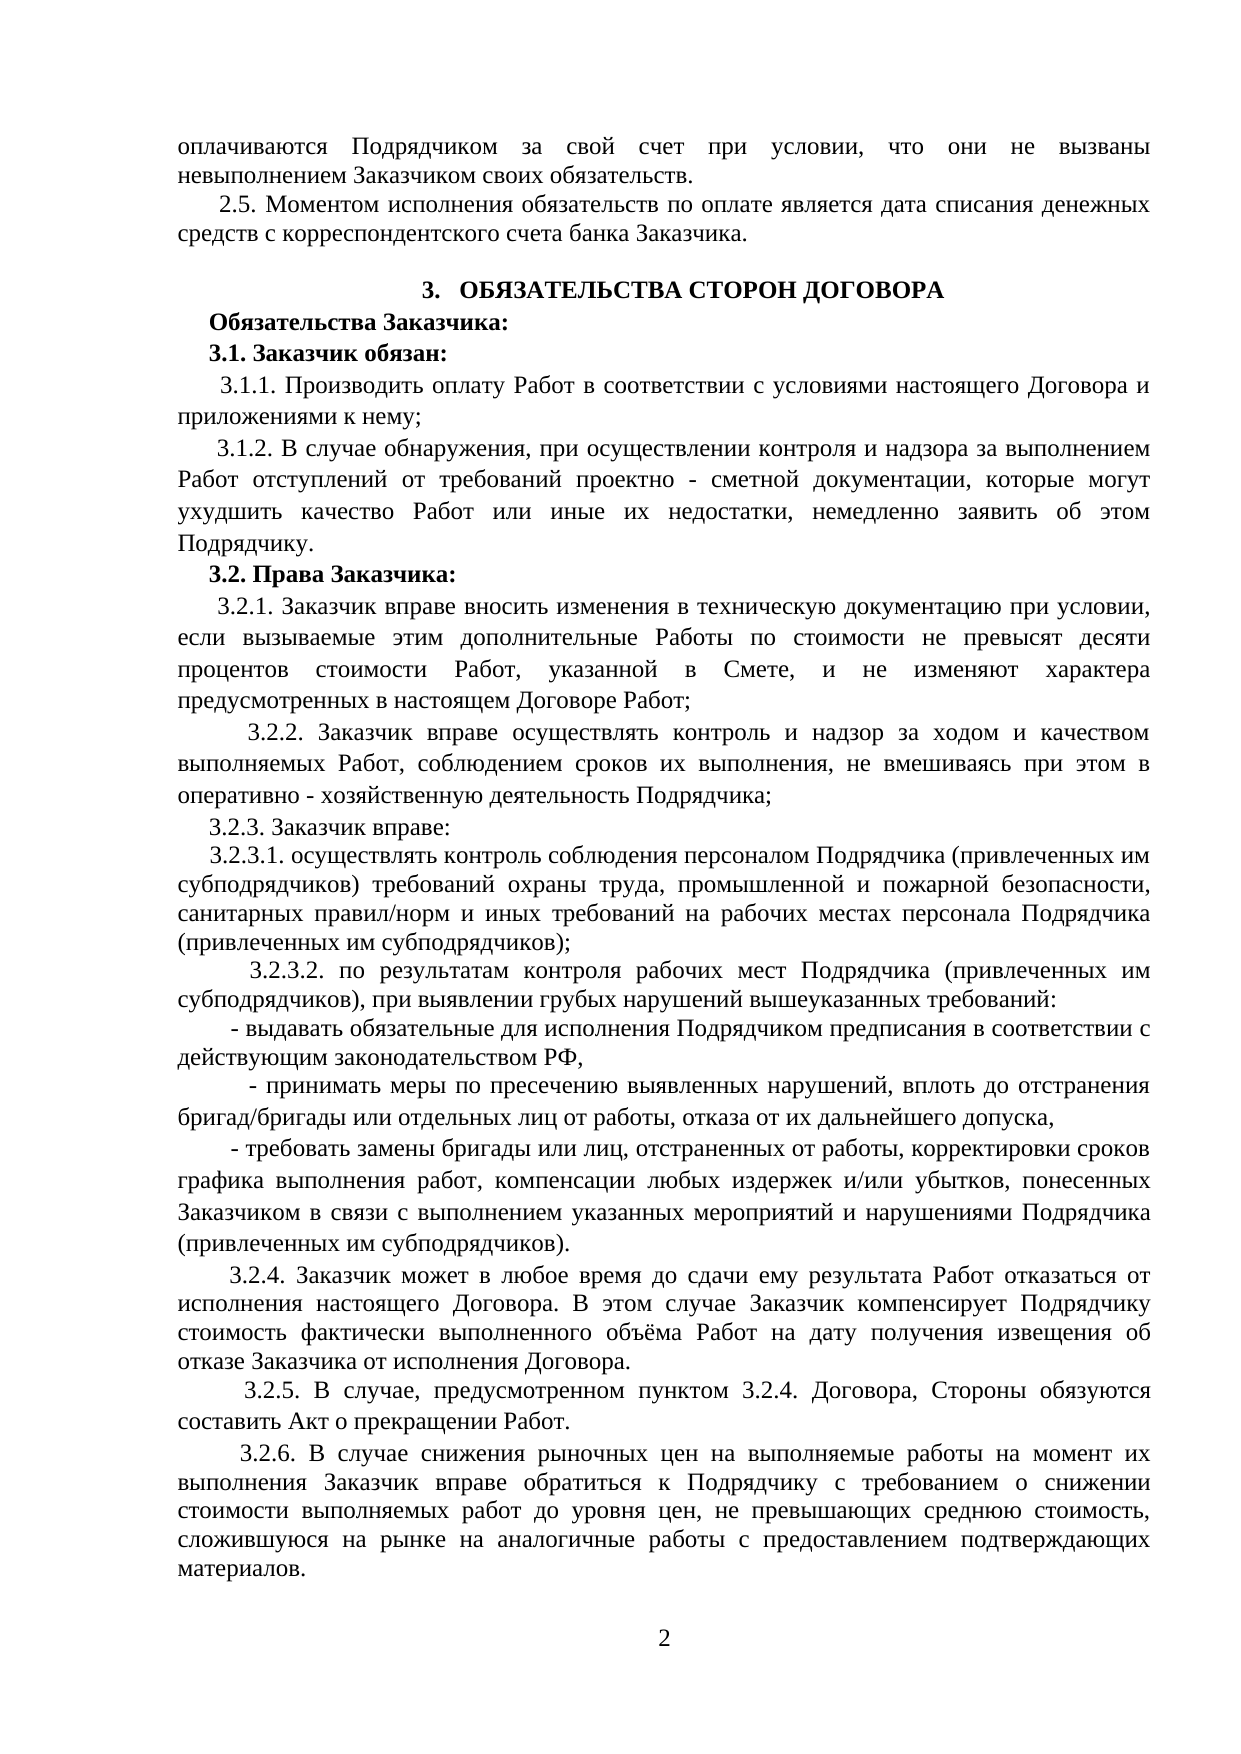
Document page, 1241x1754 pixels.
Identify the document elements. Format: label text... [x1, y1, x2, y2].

text 3.1. Заказчик обязан: [177, 338, 1152, 367]
text 3.1.2. В случае обнаружения, при осуществлении контроля и надзора за выполнением Работ отступлений от требований проектно - сметной документации, которые могут ухудшить качество Работ или иные их недостатки, немедленно заявить об этом Подрядчику. [177, 433, 1152, 556]
text 3.1.1. Производить оплату Работ в соответствии с условиями настоящего Договора и приложениями к нему; [177, 370, 1152, 430]
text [177, 131, 1152, 189]
text 3.2. Права Заказчика: [177, 559, 1152, 588]
text 3.2.3.1. осуществлять контроль соблюдения персоналом Подрядчика (привлеченных им субподрядчиков) требований охраны труда, промышленной и пожарной безопасности, санитарных правил/норм и иных требований на рабочих местах персонала Подрядчика (привлеченных им субподрядчиков); [177, 840, 1152, 955]
text 2.5. Моментом исполнения обязательств по оплате является дата списания денежных средств с корреспондентского счета банка Заказчика. [177, 189, 1152, 246]
text Обязательства Заказчика: [177, 307, 1152, 335]
text 3.2.5. В случае, предусмотренном пунктом 3.2.4. Договора, Стороны обязуются составить Акт о прекращении Работ. [177, 1375, 1152, 1435]
text 3.2.1. Заказчик вправе вносить изменения в техническую документацию при условии, если вызываемые этим дополнительные Работы по стоимости не превысят десяти процентов стоимости Работ, указанной в Смете, и не изменяют характера предусмотренных в настоящем Договоре Работ; [177, 591, 1152, 714]
text - выдавать обязательные для исполнения Подрядчиком предписания в соответствии с действующим законодательством РФ, [177, 1013, 1152, 1070]
text 3.2.4. Заказчик может в любое время до сдачи ему результата Работ отказаться от исполнения настоящего Договора. В этом случае Заказчик компенсирует Подрядчику стоимость фактически выполненного объёма Работ на дату получения извещения об отказе Заказчика от исполнения Договора. [177, 1260, 1152, 1375]
text 3.2.6. В случае снижения рыночных цен на выполняемые работы на момент их выполнения Заказчик вправе обратиться к Подрядчику с требованием о снижении стоимости выполняемых работ до уровня цен, не превышающих среднюю стоимость, сложившуюся на рынке на аналогичные работы с предоставлением подтверждающих материалов. [177, 1438, 1152, 1582]
text - принимать меры по пресечению выявленных нарушений, вплоть до отстранения бригад/бригады или отдельных лиц от работы, отказа от их дальнейшего допуска, [177, 1070, 1152, 1131]
text 3.2.3.2. по результатам контроля рабочих мест Подрядчика (привлеченных им субподрядчиков), при выявлении грубых нарушений вышеуказанных требований: [177, 955, 1152, 1013]
text 3.2.3. Заказчик вправе: [177, 812, 1181, 840]
text 3.2.2. Заказчик вправе осуществлять контроль и надзор за ходом и качеством выполняемых Работ, соблюдением сроков их выполнения, не вмешиваясь при этом в оперативно - хозяйственную деятельность Подрядчика; [177, 717, 1152, 809]
list ОБЯЗАТЕЛЬСТВА СТОРОН ДОГОВОРА [215, 275, 1152, 304]
text - требовать замены бригады или лиц, отстраненных от работы, корректировки сроков графика выполнения работ, компенсации любых издержек и/или убытков, понесенных Заказчиком в связи с выполнением указанных мероприятий и нарушениями Подрядчика (привлеченных им субподрядчиков). [177, 1133, 1152, 1257]
